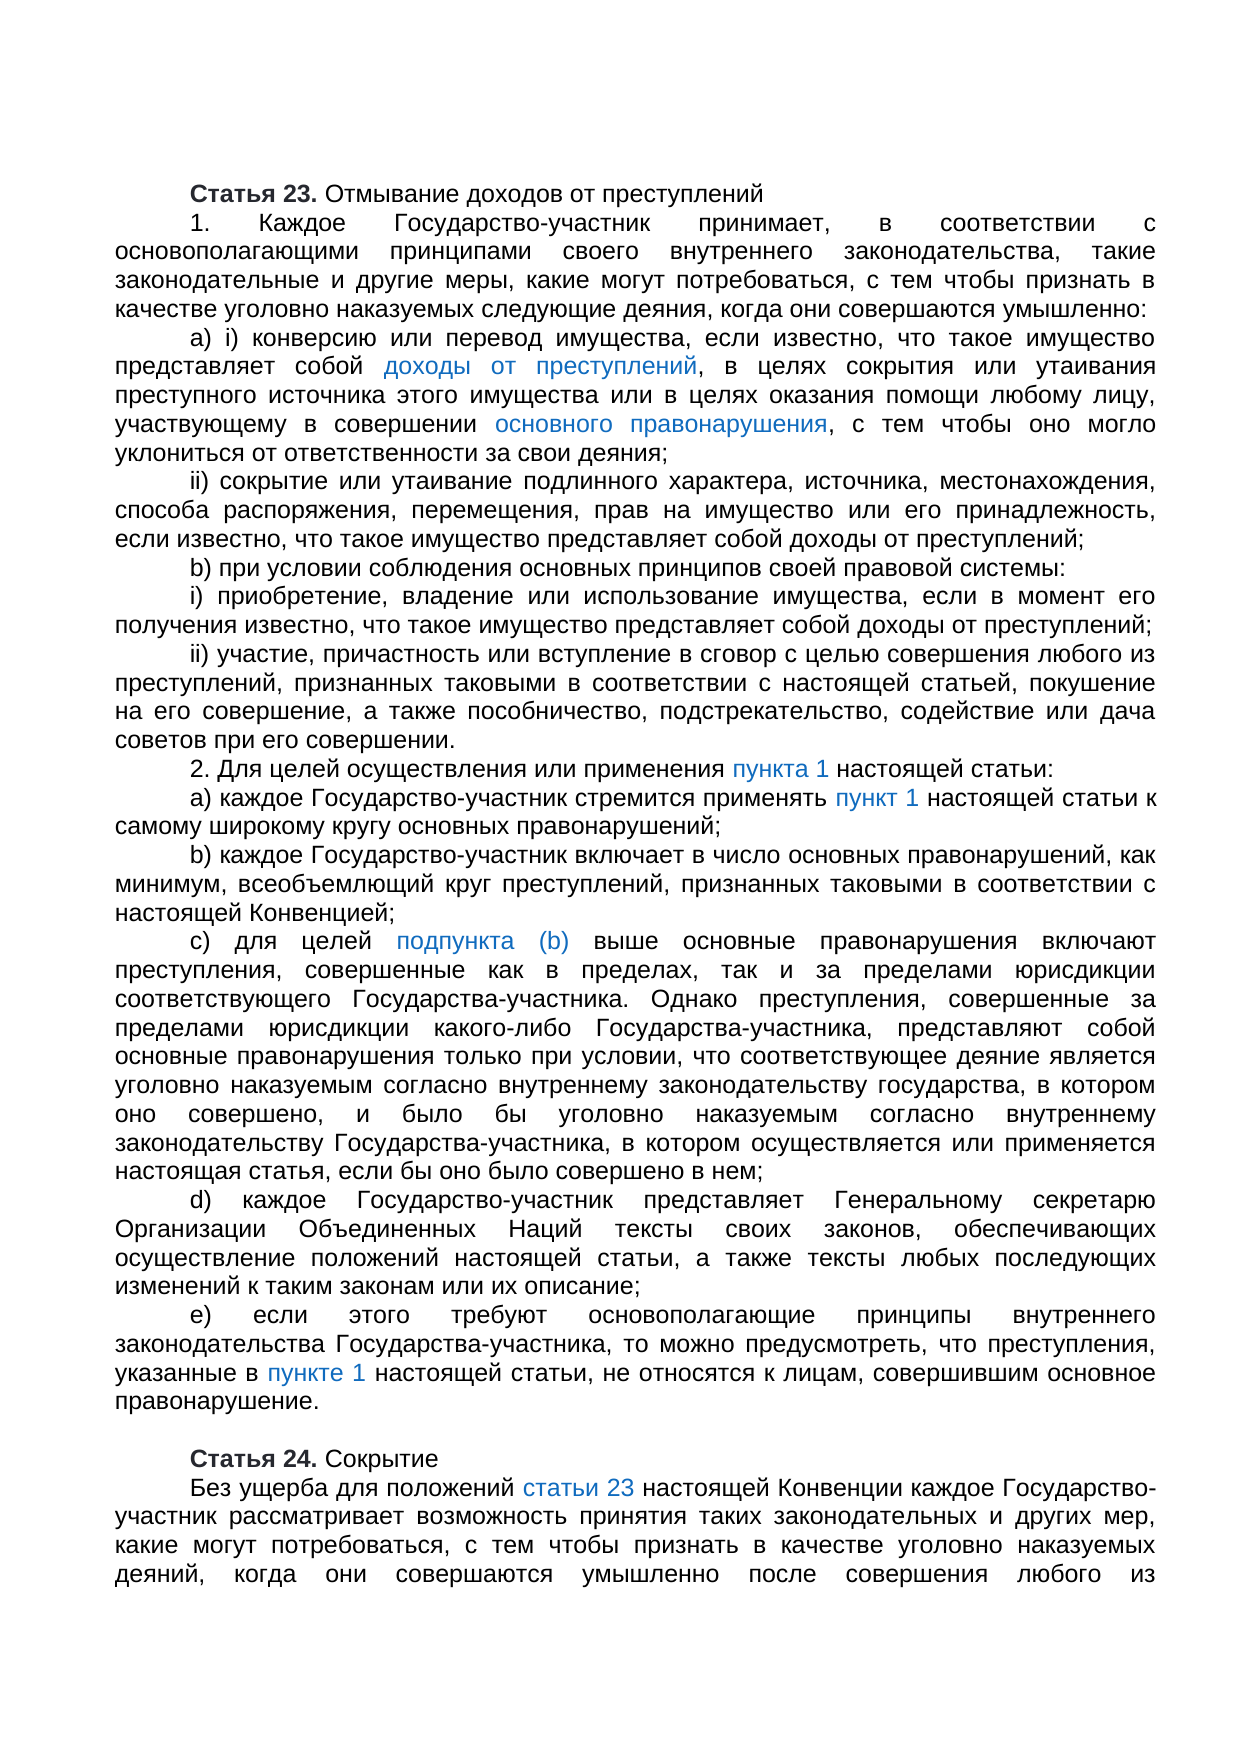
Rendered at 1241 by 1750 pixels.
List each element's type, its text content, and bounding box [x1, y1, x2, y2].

text 1. Каждое Государство-участник принимает, в соответствии с основополагающими принципами своего внутреннего законодательства, такие законодательные и другие меры, какие могут потребоваться, с тем чтобы признать в качестве уголовно наказуемых следующие деяния, когда они совершаются умышленно: [114, 207, 1157, 322]
text b) при условии соблюдения основных принципов своей правовой системы: [114, 552, 1157, 581]
text ii) сокрытие или утаивание подлинного характера, источника, местонахождения, способа распоряжения, перемещения, прав на имущество или его принадлежность, если известно, что такое имущество представляет собой доходы от преступлений; [114, 466, 1157, 552]
text е) если этого требуют основополагающие принципы внутреннего законодательства Государства-участника, то можно предусмотреть, что преступления, указанные в пункте 1 настоящей статьи, не относятся к лицам, совершившим основное правонарушение. [114, 1300, 1157, 1415]
text d) каждое Государство-участник представляет Генеральному секретарю Организации Объединенных Наций тексты своих законов, обеспечивающих осуществление положений настоящей статьи, а также тексты любых последующих изменений к таким законам или их описание; [114, 1185, 1157, 1300]
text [114, 1472, 1157, 1587]
text b) каждое Государство-участник включает в число основных правонарушений, как минимум, всеобъемлющий круг преступлений, признанных таковыми в соответствии с настоящей Конвенцией; [114, 840, 1157, 926]
text Статья 24. Сокрытие [189, 1444, 1157, 1472]
text с) для целей подпункта (b) выше основные правонарушения включают преступления, совершенные как в пределах, так и за пределами юрисдикции соответствующего Государства-участника. Однако преступления, совершенные за пределами юрисдикции какого-либо Государства-участника, представляют собой основные правонарушения только при условии, что соответствующее деяние является уголовно наказуемым согласно внутреннему законодательству государства, в котором оно совершено, и было бы уголовно наказуемым согласно внутреннему законодательству Государства-участника, в котором осуществляется или применяется настоящая статья, если бы оно было совершено в нем; [114, 926, 1157, 1185]
text i) приобретение, владение или использование имущества, если в момент его получения известно, что такое имущество представляет собой доходы от преступлений; [114, 581, 1157, 639]
text Статья 23. Отмывание доходов от преступлений [189, 179, 1157, 207]
text ii) участие, причастность или вступление в сговор с целью совершения любого из преступлений, признанных таковыми в соответствии с настоящей статьей, покушение на его совершение, а также пособничество, подстрекательство, содействие или дача советов при его совершении. [114, 639, 1157, 754]
text а) i) конверсию или перевод имущества, если известно, что такое имущество представляет собой доходы от преступлений, в целях сокрытия или утаивания преступного источника этого имущества или в целях оказания помощи любому лицу, участвующему в совершении основного правонарушения, с тем чтобы оно могло уклониться от ответственности за свои деяния; [114, 322, 1157, 466]
text 2. Для целей осуществления или применения пункта 1 настоящей статьи: [114, 754, 1157, 782]
text а) каждое Государство-участник стремится применять пункт 1 настоящей статьи к самому широкому кругу основных правонарушений; [114, 782, 1157, 840]
